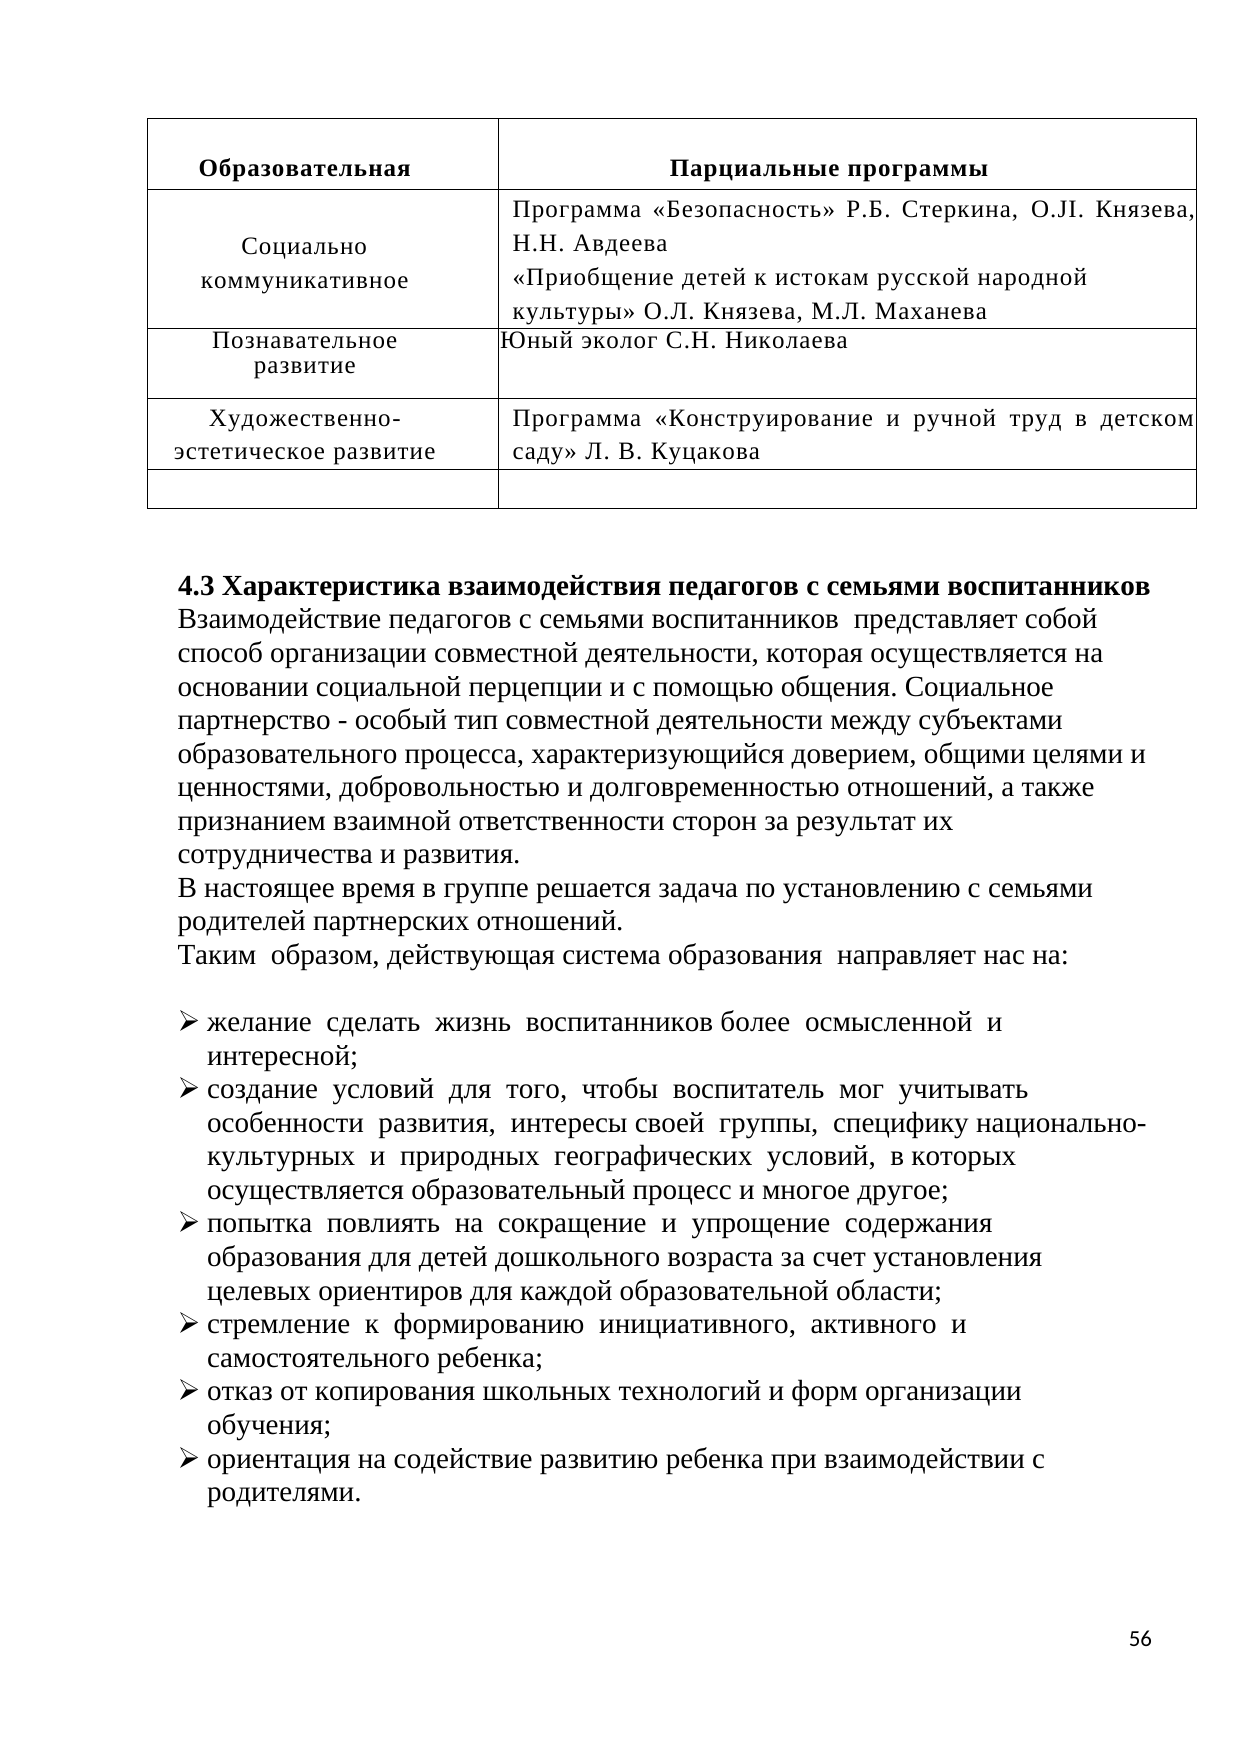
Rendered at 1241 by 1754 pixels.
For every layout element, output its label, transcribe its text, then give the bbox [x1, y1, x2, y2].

table_cell Социально коммуникативное развитие [148, 190, 498, 328]
text В настоящее время в группе решается задача по установлению с семьями родителей партнерских отношений. [177, 870, 1152, 937]
list попытка повлиять на сокращение и упрощение содержания образования для детей дошкольного возраста за счет установления целевых ориентиров для каждой образовательной области; [177, 1206, 1152, 1306]
list 4.3 Характеристика взаимодействия педагогов с семьями воспитанников [177, 568, 1152, 602]
table_header Образовательная область [148, 119, 498, 189]
table_cell [499, 470, 1196, 508]
list ориентация на содействие развитию ребенка при взаимодействии с родителями. [177, 1441, 1152, 1508]
table_cell Программа «Конструирование и ручной труд в детском саду» Л. В. Куцакова [499, 399, 1196, 468]
table_cell Художественно- эстетическое развитие [148, 399, 498, 468]
table_cell Юный эколог С.Н. Николаева [499, 329, 1196, 398]
table_cell Программа «Безопасность» Р.Б. Стеркина, O.JI. Князева, Н.Н. Авдеева «Приобщение детей к истокам русской народной культуры» О.Л. Князева, М.Л. Маханева [499, 190, 1196, 328]
table_cell [148, 470, 498, 508]
table_cell Познавательное развитие [148, 329, 498, 398]
table_header Парциальные программы [499, 119, 1196, 189]
list стремление к формированию инициативного, активного и самостоятельного ребенка; [177, 1306, 1152, 1373]
text Взаимодействие педагогов с семьями воспитанников представляет собой способ организации совместной деятельности, которая осуществляется на основании социальной перцепции и с помощью общения. Социальное партнерство - особый тип совместной деятельности между субъектами образовательного процесса, характеризующийся доверием, общими целями и ценностями, добровольностью и долговременностью отношений, а также признанием взаимной ответственности сторон за результат их сотрудничества и развития. [177, 602, 1152, 870]
list создание условий для того, чтобы воспитатель мог учитывать особенности развития, интересы своей группы, специфику национально-культурных и природных географических условий, в которых осуществляется образовательный процесс и многое другое; [177, 1071, 1152, 1206]
text Таким образом, действующая система образования направляет нас на: [177, 937, 1152, 971]
list отказ от копирования школьных технологий и форм организации обучения; [177, 1373, 1152, 1441]
list желание сделать жизнь воспитанников более осмысленной и интересной; [177, 1004, 1152, 1071]
